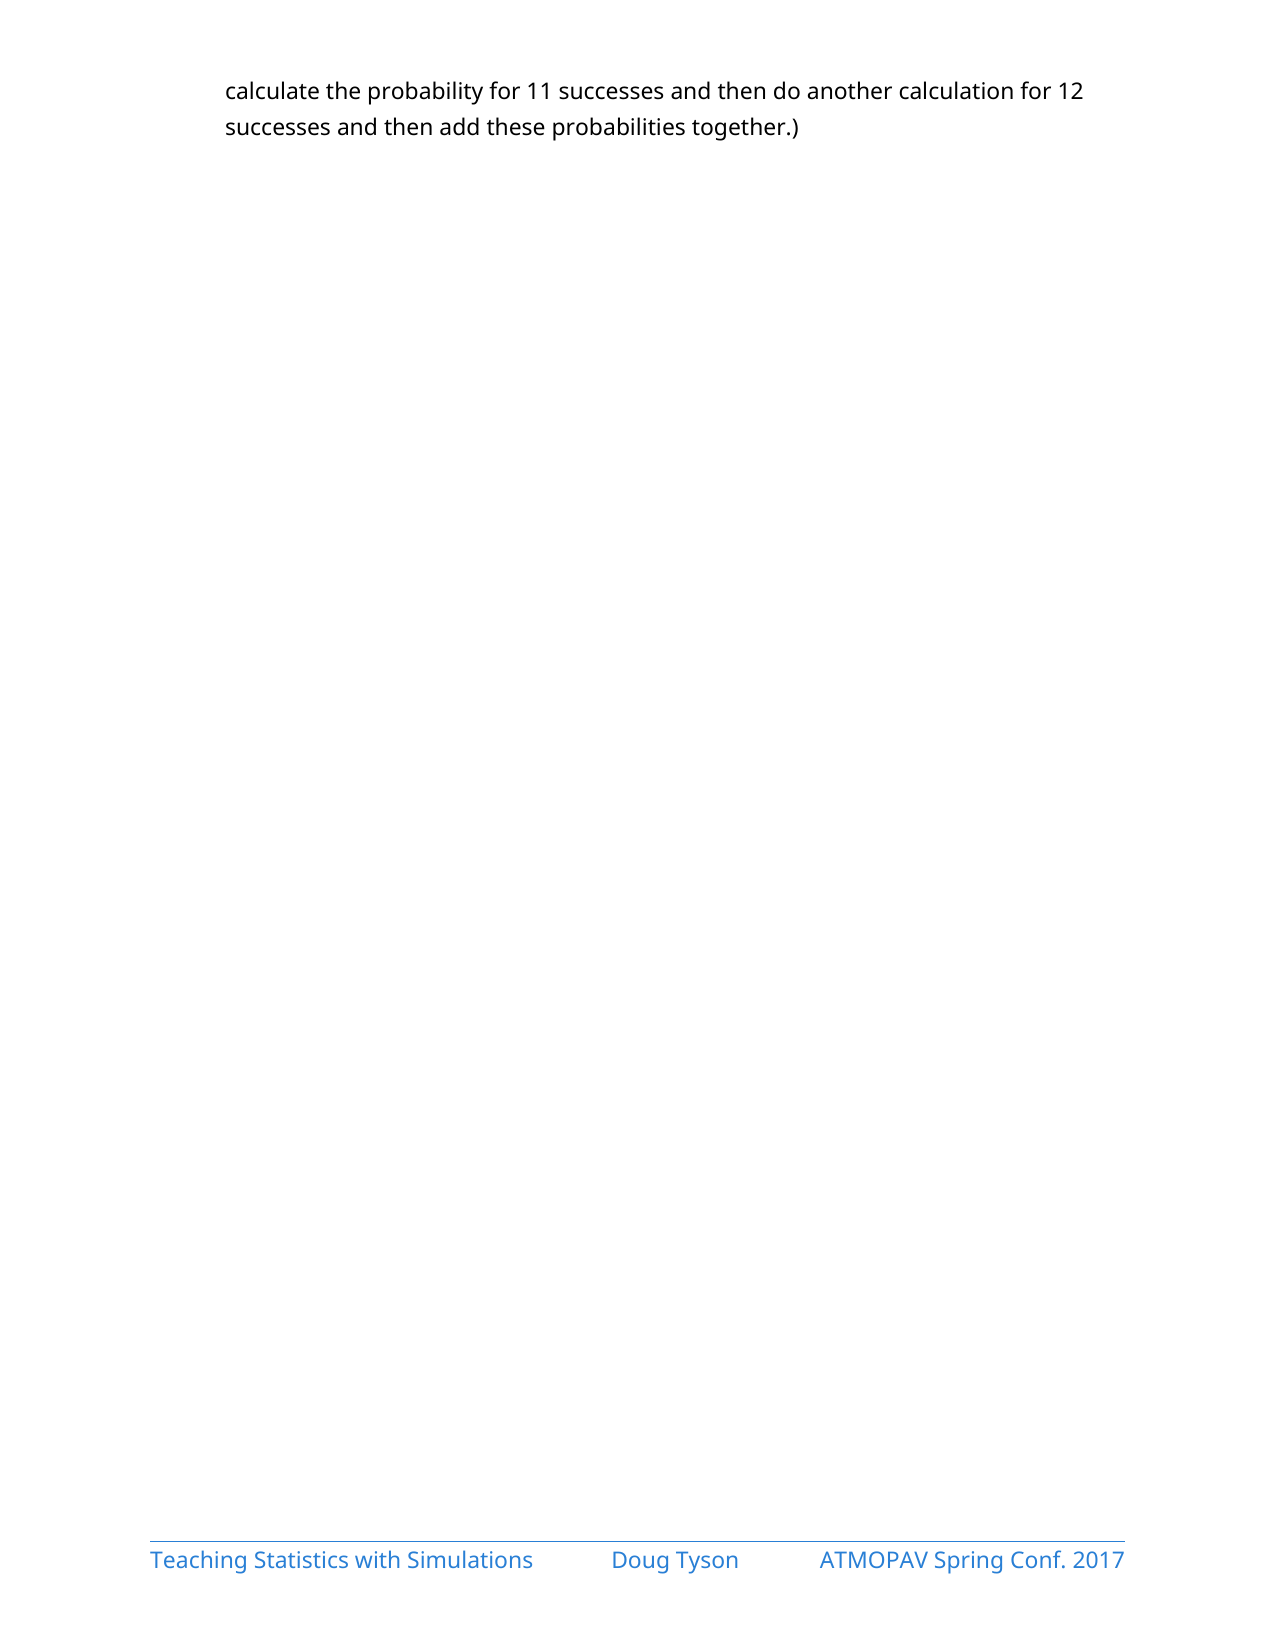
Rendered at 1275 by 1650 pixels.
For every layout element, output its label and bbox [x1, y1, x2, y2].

list [187, 75, 1125, 142]
